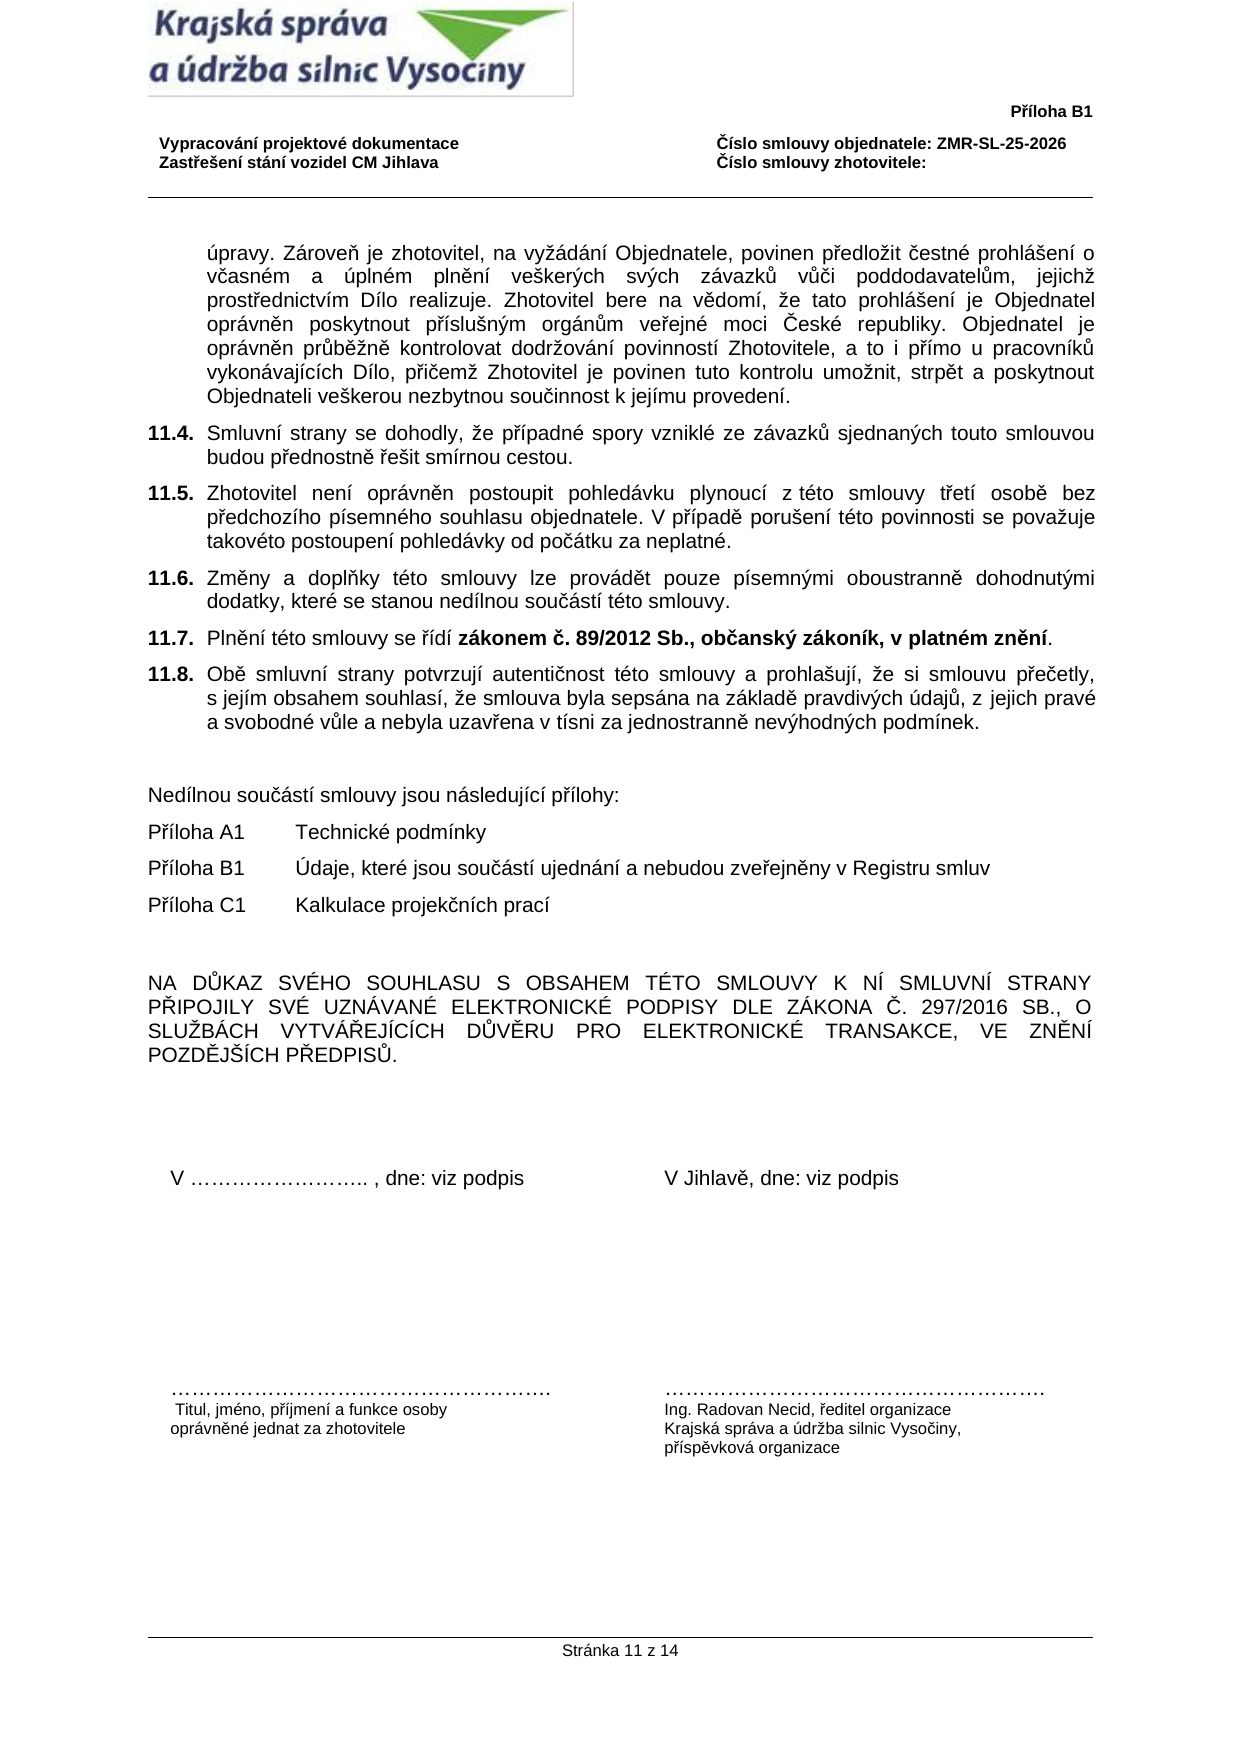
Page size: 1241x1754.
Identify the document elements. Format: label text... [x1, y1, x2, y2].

text NA DŮKAZ SVÉHO SOUHLASU S OBSAHEM TÉTO smlouvy K NÍ SMLUVNÍ STRANY PŘIPOJILY SVÉ UZNÁVANÉ ELEKTRONICKÉ PODPISY DLE ZÁKONA Č. 297/2016 SB., O SLUŽBÁCH VYTVÁŘEJÍCÍCH DŮVĚRU PRO ELEKTRONICKÉ TRANSAKCE, VE ZNĚNÍ POZDĚJŠÍCH PŘEDPISŮ. [148, 971, 1093, 1066]
text Příloha C1 Kalkulace projekčních prací [148, 892, 1096, 916]
list Obě smluvní strany potvrzují autentičnost této smlouvy a prohlašují, že si smlouvu přečetly, s jejím obsahem souhlasí, že smlouva byla sepsána na základě pravdivých údajů, z jejich pravé a svobodné vůle a nebyla uzavřena v tísni za jednostranně nevýhodných podmínek. [148, 662, 1096, 734]
table_cell ………………………………………………. Titul, jméno, příjmení a funkce osoby oprávněné jednat za zhotovitele [159, 1208, 653, 1457]
text Příloha A1 Technické podmínky [148, 819, 1096, 843]
list Smluvní strany se dohodly, že případné spory vzniklé ze závazků sjednaných touto smlouvou budou přednostně řešit smírnou cestou. [148, 421, 1096, 468]
picture [147, 2, 574, 98]
table_header V Jihlavě, dne: viz podpis [653, 1165, 1093, 1208]
list Plnění této smlouvy se řídí zákonem č. 89/2012 Sb., občanský zákoník, v platném znění. [148, 626, 1096, 650]
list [148, 240, 1096, 408]
table_header V …………………….. , dne: viz podpis [159, 1165, 653, 1208]
list Změny a doplňky této smlouvy lze provádět pouze písemnými oboustranně dohodnutými dodatky, které se stanou nedílnou součástí této smlouvy. [148, 565, 1096, 613]
text Příloha B1 Údaje, které jsou součástí ujednání a nebudou zveřejněny v Registru smluv [148, 856, 1096, 880]
list Zhotovitel není oprávněn postoupit pohledávku plynoucí z této smlouvy třetí osobě bez předchozího písemného souhlasu objednatele. V případě porušení této povinnosti se považuje takovéto postoupení pohledávky od počátku za neplatné. [148, 481, 1096, 553]
text Nedílnou součástí smlouvy jsou následující přílohy: [148, 783, 1096, 807]
table_cell ………………………………………………. Ing. Radovan Necid, ředitel organizace Krajská správa a údržba silnic Vysočiny, příspěvková organizace [653, 1208, 1093, 1457]
